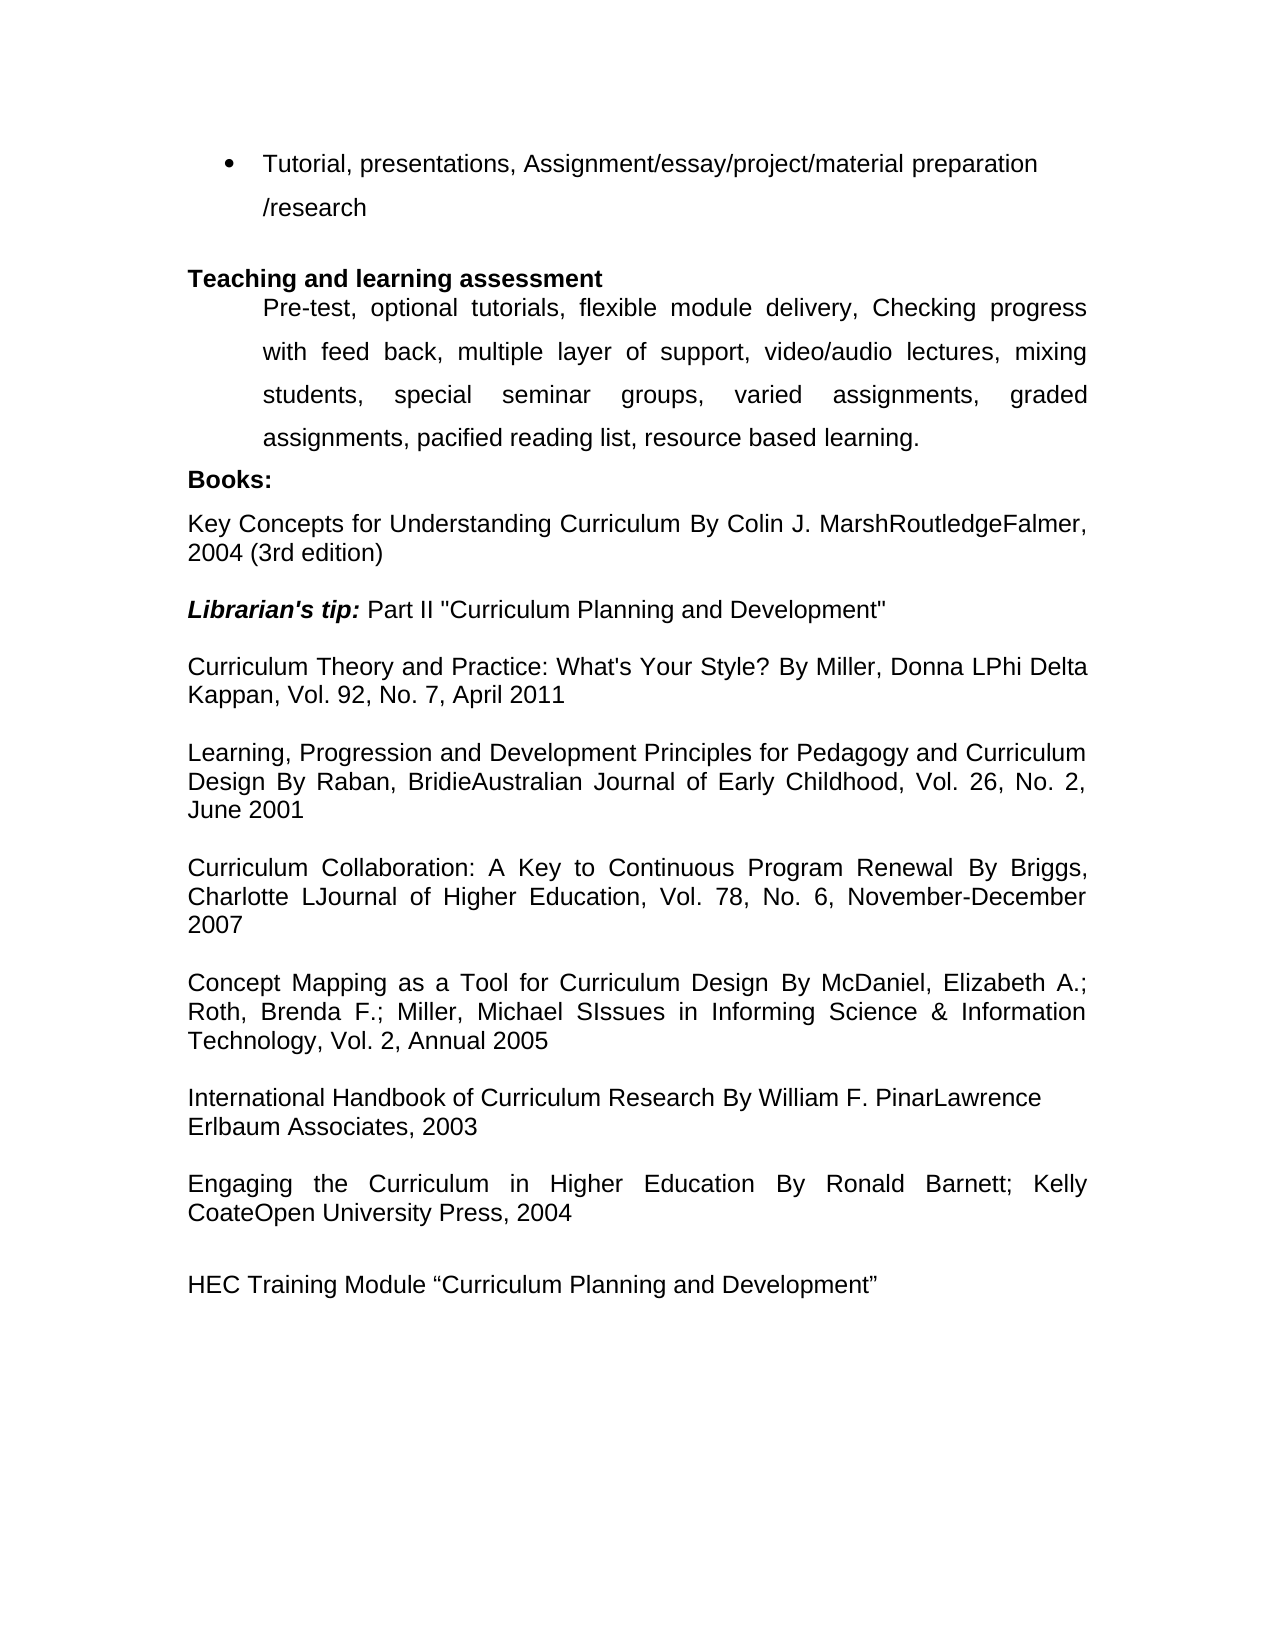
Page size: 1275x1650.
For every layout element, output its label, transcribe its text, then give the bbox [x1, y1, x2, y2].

text Concept Mapping as a Tool for Curriculum Design By McDaniel, Elizabeth A.; Roth, Brenda F.; Miller, Michael SIssues in Informing Science & Information Technology, Vol. 2, Annual 2005 [187, 968, 1088, 1054]
list Tutorial, presentations, Assignment/essay/project/material preparation [225, 149, 1112, 178]
subtitle Books: [187, 466, 1112, 494]
text Engaging the Curriculum in Higher Education By Ronald Barnett; Kelly CoateOpen University Press, 2004 [187, 1169, 1088, 1227]
subtitle Teaching and learning assessment [187, 264, 1112, 293]
text HEC Training Module “Curriculum Planning and Development” [187, 1270, 1112, 1298]
text International Handbook of Curriculum Research By William F. PinarLawrence Erlbaum Associates, 2003 [187, 1083, 1112, 1141]
text /research [263, 193, 1112, 222]
text Curriculum Theory and Practice: What's Your Style? By Miller, Donna LPhi Delta Kappan, Vol. 92, No. 7, April 2011 [187, 653, 1088, 709]
text Pre-test, optional tutorials, flexible module delivery, Checking progress with feed back, multiple layer of support, video/audio lectures, mixing students, special seminar groups, varied assignments, graded assignments, pacified reading list, resource based learning. [263, 293, 1088, 452]
text Key Concepts for Understanding Curriculum By Colin J. MarshRoutledgeFalmer, 2004 (3rd edition) [187, 509, 1088, 566]
text Learning, Progression and Development Principles for Pedagogy and Curriculum Design By Raban, BridieAustralian Journal of Early Childhood, Vol. 26, No. 2, June 2001 [187, 738, 1088, 824]
text Librarian's tip: Part II "Curriculum Planning and Development" [187, 595, 1112, 624]
text Curriculum Collaboration: A Key to Continuous Program Renewal By Briggs, Charlotte LJournal of Higher Education, Vol. 78, No. 6, November-December 2007 [187, 853, 1088, 939]
